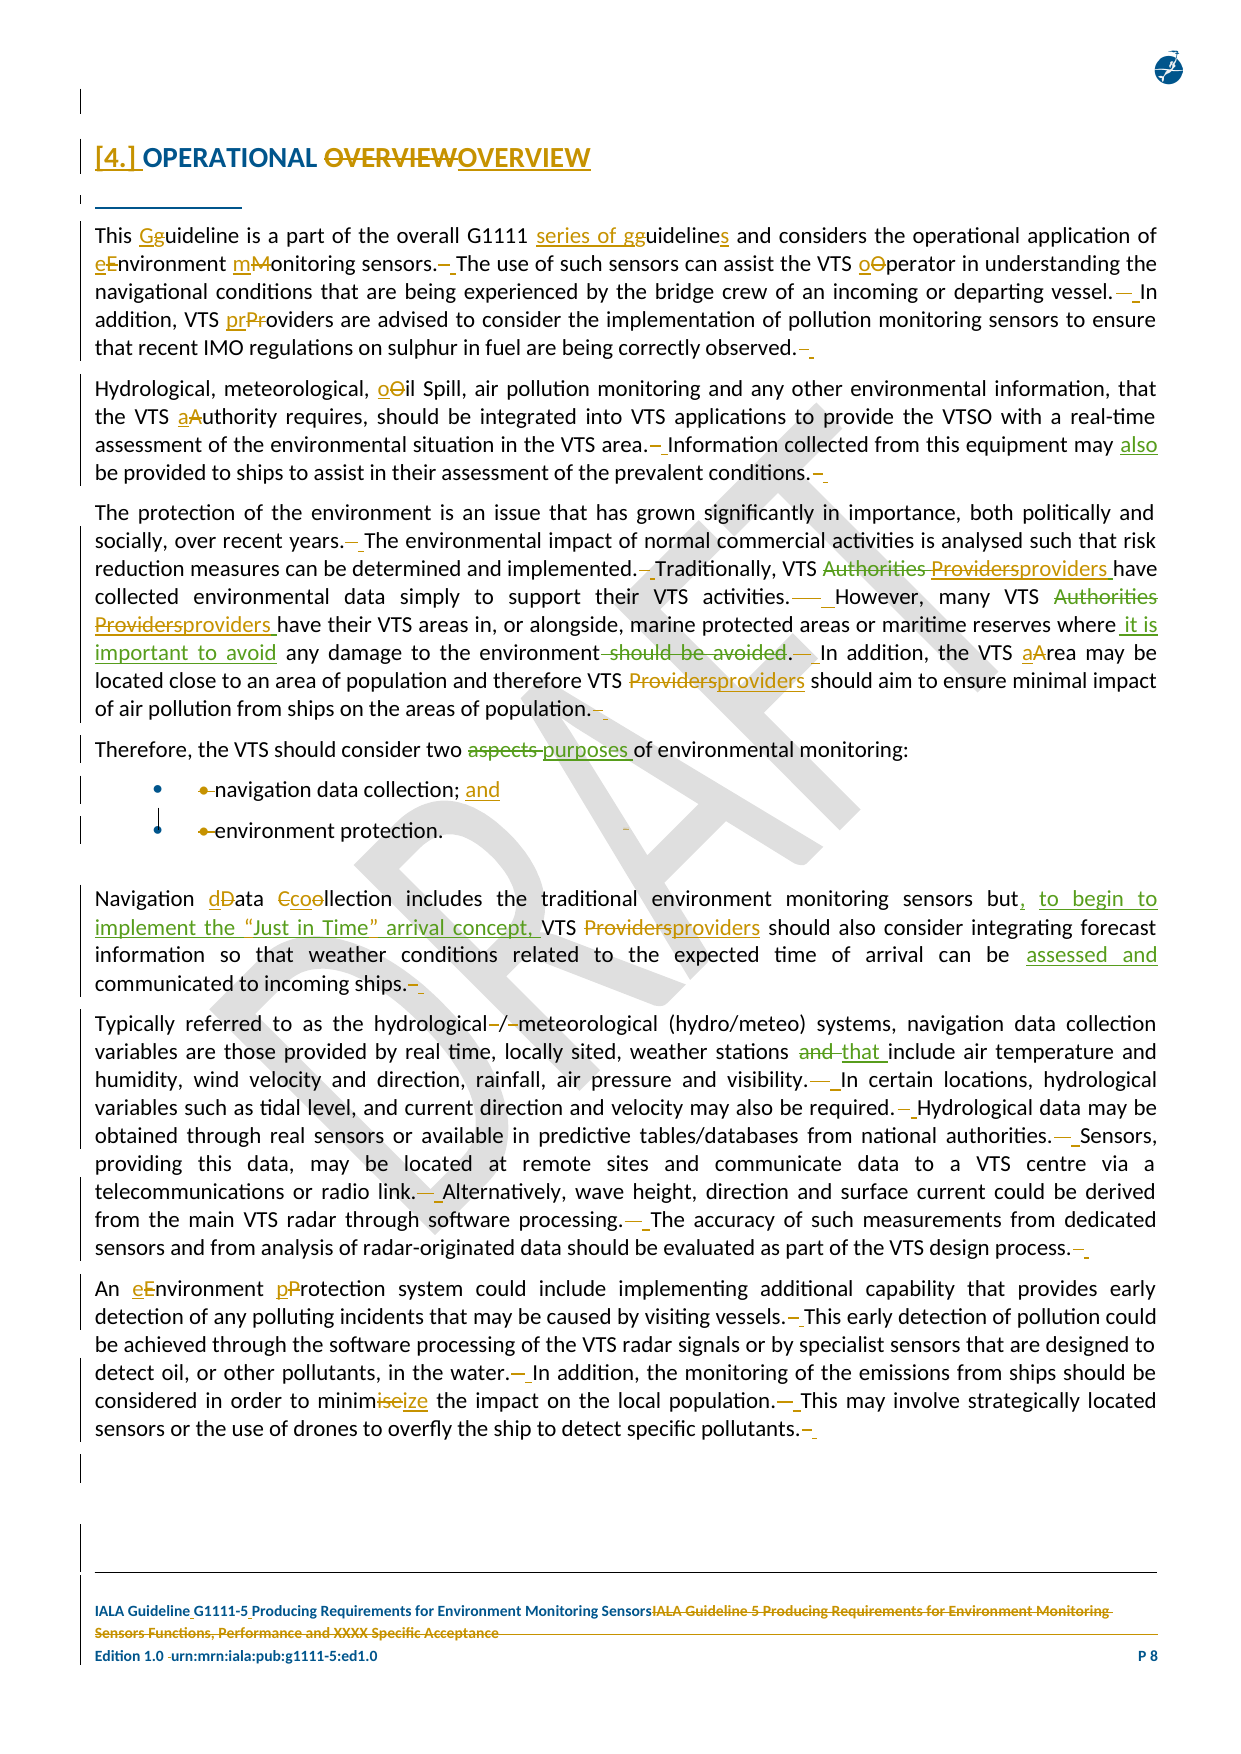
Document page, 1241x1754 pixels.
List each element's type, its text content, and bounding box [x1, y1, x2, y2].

text Hydrological, meteorological, il Spill, air pollution monitoring and any other environmental information, that the VTS uthority requires, should be integrated into VTS applications to provide the VTSO with a real-time assessment of the environmental situation in the VTS area.Information collected from this equipment may be provided to ships to assist in their assessment of the prevalent conditions. [94, 374, 1157, 486]
text An nvironment rotection system could include implementing additional capability that provides early detection of any polluting incidents that may be caused by visiting vessels.This early detection of pollution could be achieved through the software processing of the VTS radar signals or by specialist sensors that are designed to detect oil, or other pollutants, in the water.In addition, the monitoring of the emissions from ships should be considered in order to minim the impact on the local population.This may involve strategically located sensors or the use of drones to overfly the ship to detect specific pollutants. [94, 1274, 1157, 1442]
text Navigation ata llection includes the traditional environment monitoring sensors but VTS should also consider integrating forecast information so that weather conditions related to the expected time of arrival can be communicated to incoming ships. [94, 884, 1157, 997]
text environment protection. [153, 816, 1157, 844]
picture [1123, 0, 1241, 119]
text The protection of the environment is an issue that has grown significantly in importance, both politically and socially, over recent years.The environmental impact of normal commercial activities is analysed such that risk reduction measures can be determined and implemented.Traditionally, VTS have collected environmental data simply to support their VTS activities.However, many VTS have their VTS areas in, or alongside, marine protected areas or maritime reserves where any damage to the environment.In addition, the VTS rea may be located close to an area of population and therefore VTS should aim to ensure minimal impact of air pollution from ships on the areas of population. [94, 498, 1157, 722]
subtitle Operational [94, 139, 1157, 174]
text This uideline is a part of the overall G1111 uideline and considers the operational application of nvironment onitoring sensors.The use of such sensors can assist the VTS perator in understanding the navigational conditions that are being experienced by the bridge crew of an incoming or departing vessel.In addition, VTS oviders are advised to consider the implementation of pollution monitoring sensors to ensure that recent IMO regulations on sulphur in fuel are being correctly observed. [94, 221, 1157, 361]
text Therefore, the VTS should consider two of environmental monitoring: [94, 735, 1157, 763]
text Typically referred to as the hydrological/meteorological (hydro/meteo) systems, navigation data collection variables are those provided by real time, locally sited, weather stations include air temperature and humidity, wind velocity and direction, rainfall, air pressure and visibility.In certain locations, hydrological variables such as tidal level, and current direction and velocity may also be required.Hydrological data may be obtained through real sensors or available in predictive tables/databases from national authorities.Sensors, providing this data, may be located at remote sites and communicate data to a VTS centre via a telecommunications or radio link.Alternatively, wave height, direction and surface current could be derived from the main VTS radar through software processing.The accuracy of such measurements from dedicated sensors and from analysis of radar-originated data should be evaluated as part of the VTS design process. [94, 1009, 1157, 1261]
text navigation data collection; [153, 776, 1157, 803]
